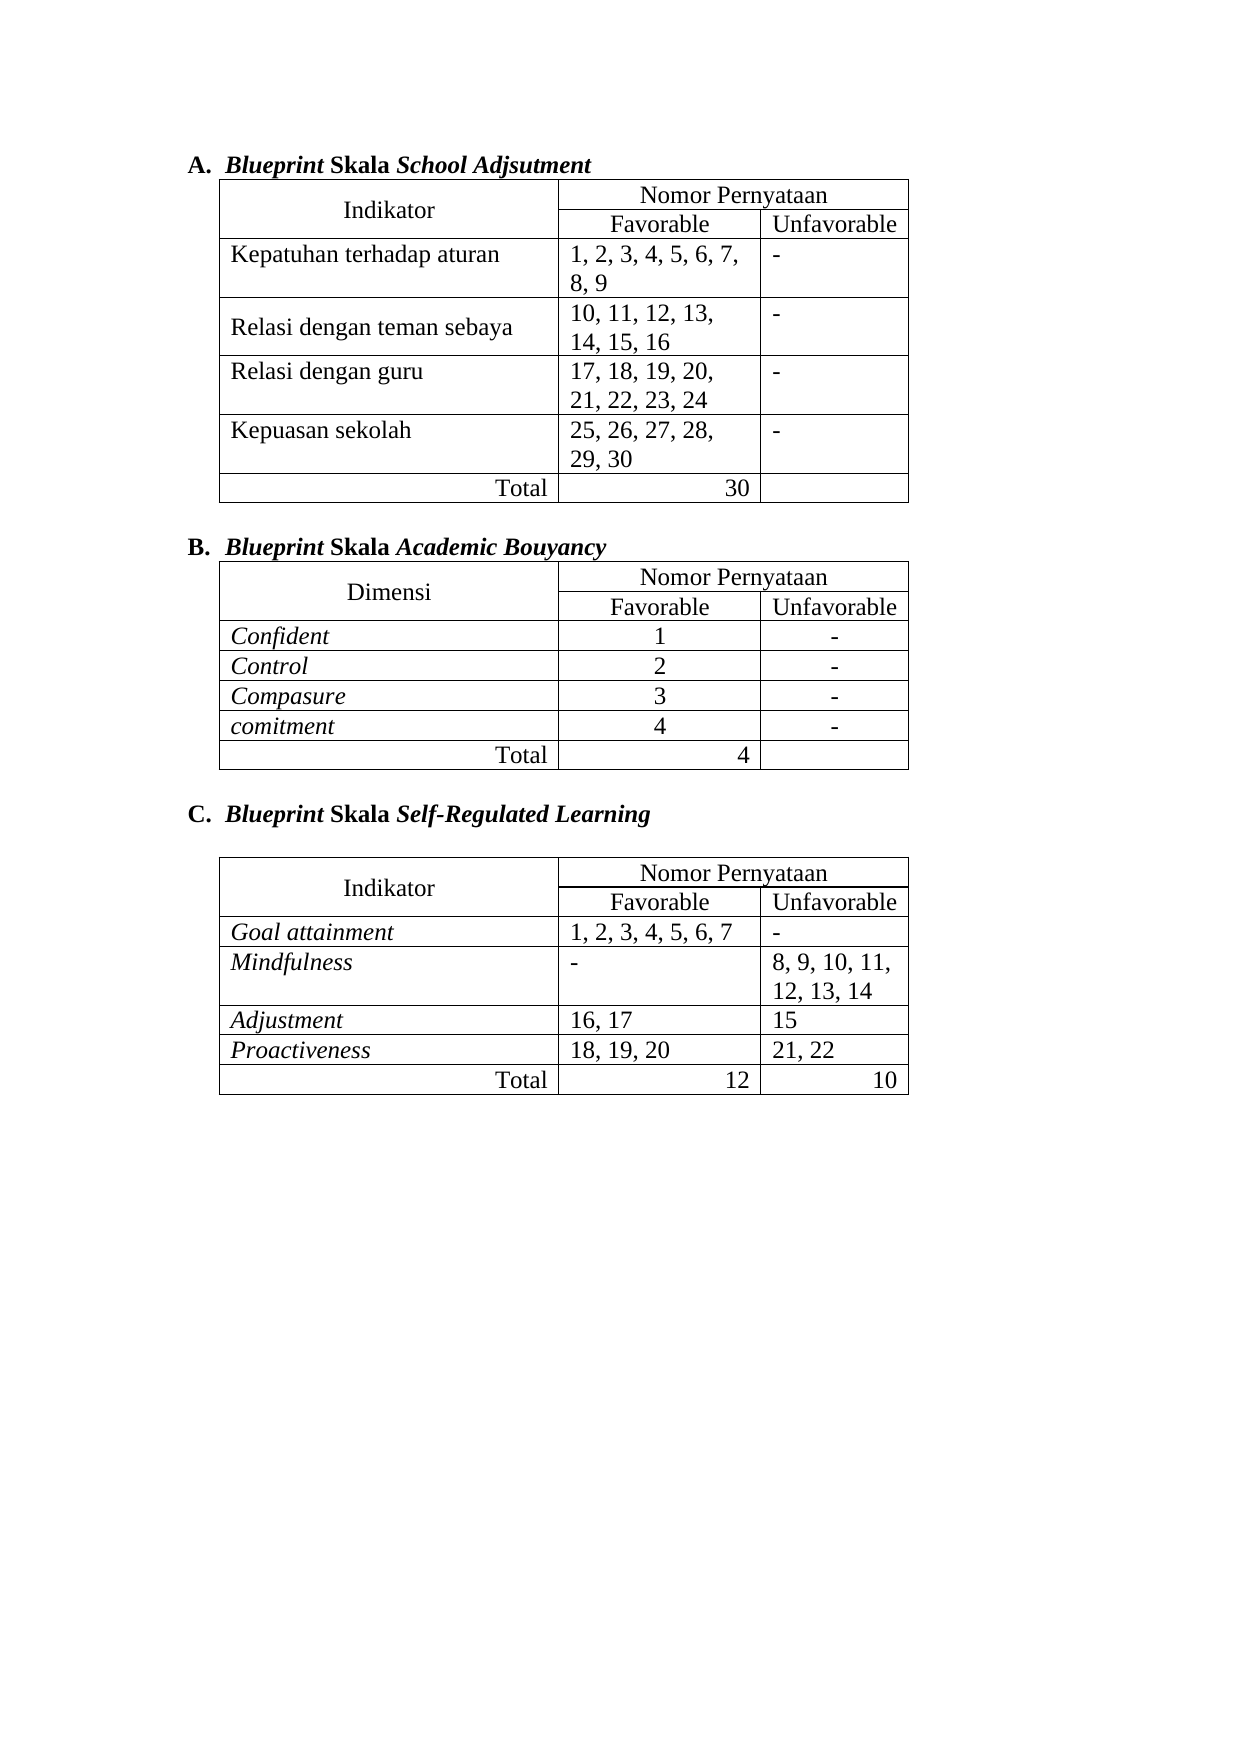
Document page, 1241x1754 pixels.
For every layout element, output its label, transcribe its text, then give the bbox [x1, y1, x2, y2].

table_cell - [761, 298, 908, 355]
table_cell Total [220, 741, 558, 769]
table_header Nomor Pernyataan [559, 562, 908, 591]
table_header Nomor Pernyataan [559, 180, 908, 208]
table_cell Favorable [559, 888, 760, 916]
table_cell - [761, 681, 908, 710]
table_cell Total [220, 1065, 558, 1094]
table_cell 16, 17 [559, 1006, 760, 1034]
table_cell 12 [559, 1065, 760, 1094]
table_header Nomor Pernyataan [559, 858, 908, 886]
table_cell - [761, 415, 908, 472]
table_cell - [761, 651, 908, 680]
table_cell comitment [220, 711, 558, 739]
list Blueprint Skala Self-Regulated Learning [187, 799, 1090, 828]
table_cell 8, 9, 10, 11, 12, 13, 14 [761, 947, 908, 1004]
table_cell - [761, 356, 908, 414]
table_cell Relasi dengan teman sebaya [220, 298, 558, 355]
table_cell Unfavorable [761, 592, 908, 620]
table_cell Kepatuhan terhadap aturan [220, 239, 558, 297]
table_header Indikator [220, 180, 558, 238]
table_cell Adjustment [220, 1006, 558, 1034]
table_cell 10 [761, 1065, 908, 1094]
table_cell 25, 26, 27, 28, 29, 30 [559, 415, 760, 472]
table_cell 18, 19, 20 [559, 1035, 760, 1064]
table_cell 10, 11, 12, 13, 14, 15, 16 [559, 298, 760, 355]
table_cell - [761, 711, 908, 739]
table_header Indikator [220, 858, 558, 916]
table_cell 17, 18, 19, 20, 21, 22, 23, 24 [559, 356, 760, 414]
table_cell 4 [559, 711, 760, 739]
table_cell 15 [761, 1006, 908, 1034]
table_cell Proactiveness [220, 1035, 558, 1064]
table_cell - [761, 239, 908, 297]
table_cell 1, 2, 3, 4, 5, 6, 7, 8, 9 [559, 239, 760, 297]
table_cell Compasure [220, 681, 558, 710]
table_cell Favorable [559, 592, 760, 620]
table_cell [761, 474, 908, 502]
table_cell 2 [559, 651, 760, 680]
table_cell 1 [559, 621, 760, 650]
table_header Dimensi [220, 562, 558, 620]
table_cell 21, 22 [761, 1035, 908, 1064]
table_cell Favorable [559, 210, 760, 238]
table_cell Control [220, 651, 558, 680]
table_cell - [559, 947, 760, 1004]
table_cell Relasi dengan guru [220, 356, 558, 414]
table_cell Kepuasan sekolah [220, 415, 558, 472]
table_cell 1, 2, 3, 4, 5, 6, 7 [559, 917, 760, 946]
table_cell 30 [559, 474, 760, 502]
table_cell [761, 741, 908, 769]
table_cell 4 [559, 741, 760, 769]
table_cell - [761, 621, 908, 650]
table_cell 3 [559, 681, 760, 710]
table_cell Unfavorable [761, 888, 908, 916]
table_cell Unfavorable [761, 210, 908, 238]
table_cell Goal attainment [220, 917, 558, 946]
table_cell Total [220, 474, 558, 502]
table_cell - [761, 917, 908, 946]
table_cell Mindfulness [220, 947, 558, 1004]
table_cell Confident [220, 621, 558, 650]
list Blueprint Skala Academic Bouyancy [187, 532, 1090, 561]
list Blueprint Skala School Adjsutment [187, 150, 1090, 179]
